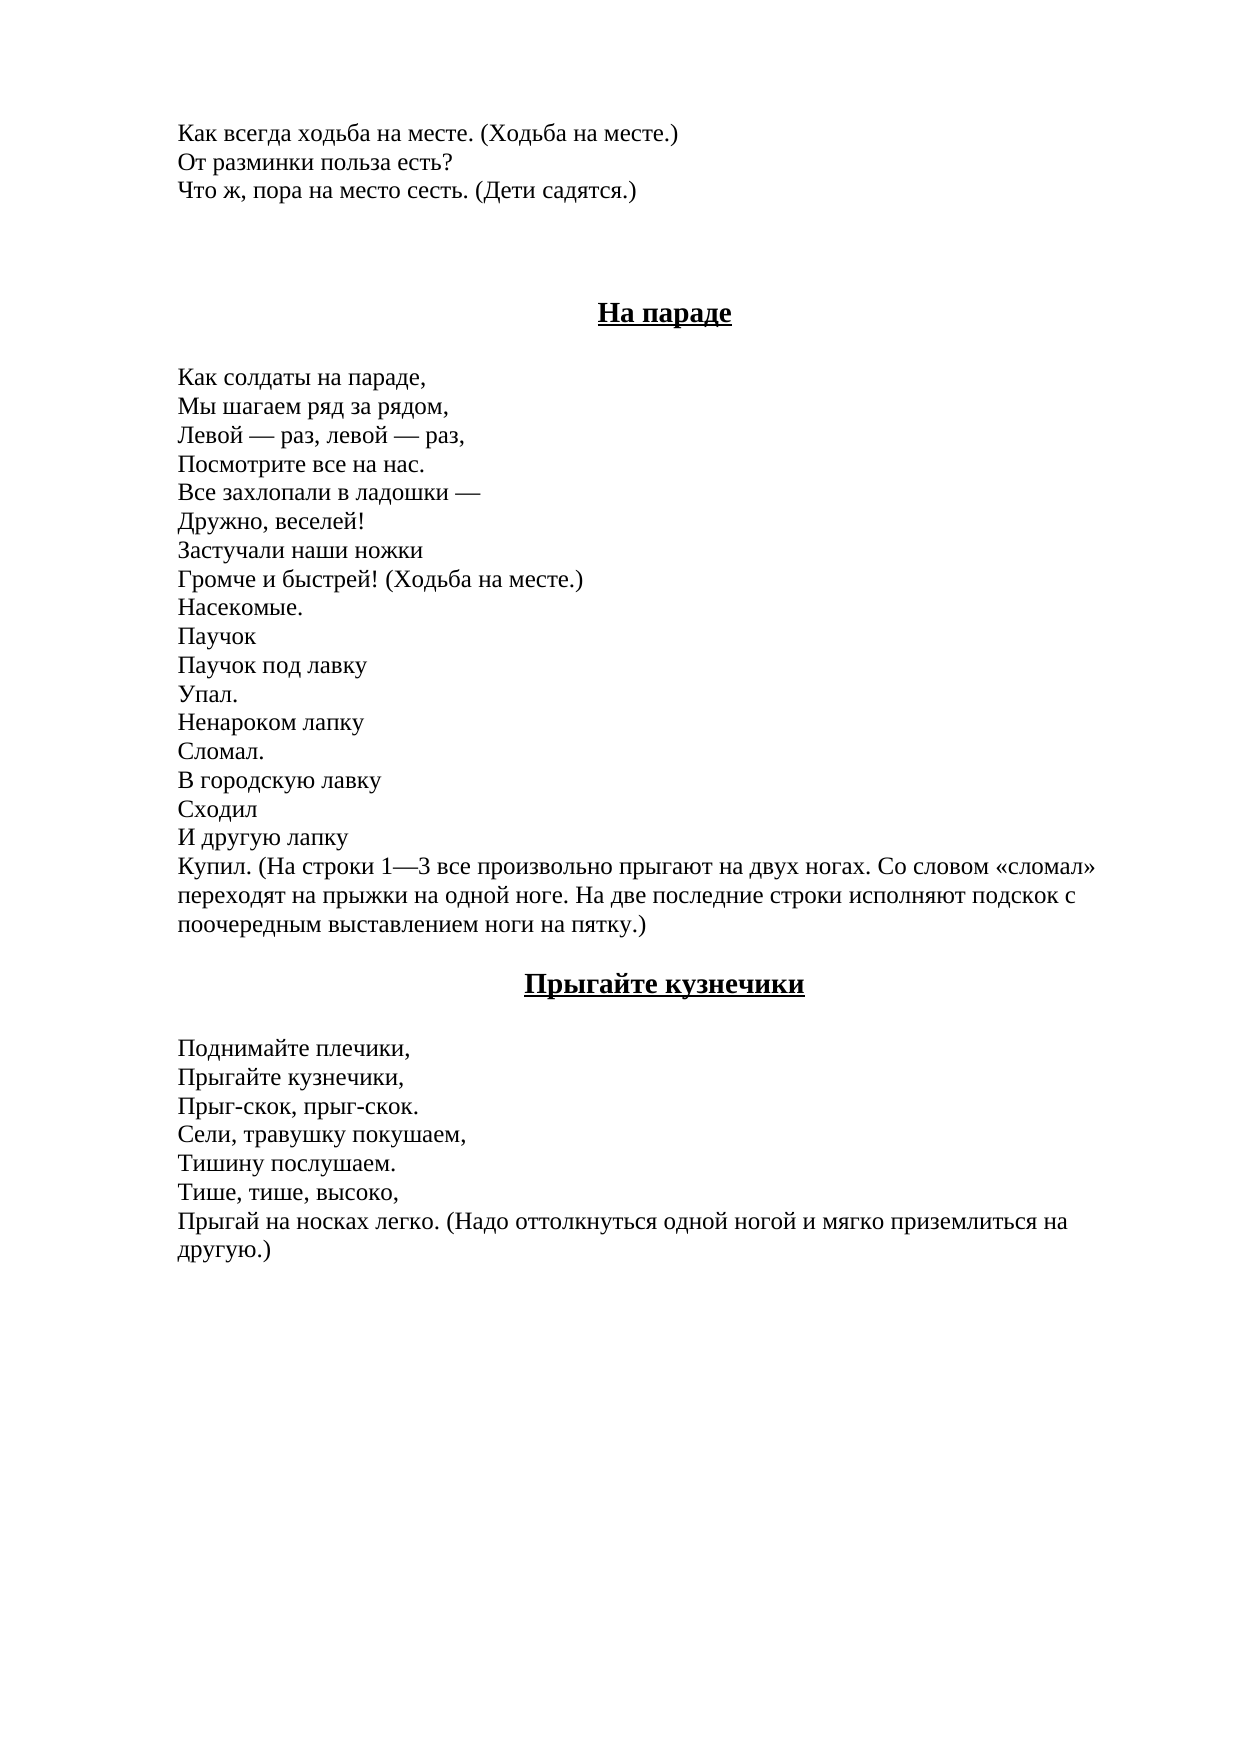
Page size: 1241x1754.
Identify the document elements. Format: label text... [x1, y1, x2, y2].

text Поднимайте плечики, [177, 1033, 1152, 1062]
text Паучок [177, 621, 1152, 650]
text Громче и быстрей! (Ходьба на месте.) [177, 564, 1152, 592]
text Застучали наши ножки [177, 535, 1152, 564]
text Тише, тише, высоко, [177, 1177, 1152, 1206]
text Как всегда ходьба на месте. (Ходьба на месте.) [177, 118, 1152, 147]
text В городскую лавку [177, 765, 1152, 794]
text Левой — раз, левой — раз, [177, 420, 1152, 449]
text Сходил [177, 794, 1152, 822]
text Сели, травушку покушаем, [177, 1119, 1152, 1148]
text Прыгайте кузнечики [177, 966, 1152, 1000]
text Упал. [177, 679, 1152, 707]
text Тишину послушаем. [177, 1148, 1152, 1177]
text Все захлопали в ладошки — [177, 477, 1152, 506]
text Ненароком лапку [177, 707, 1152, 736]
text Паучок под лавку [177, 650, 1152, 679]
text На параде [177, 295, 1152, 329]
text Прыгайте кузнечики, [177, 1062, 1152, 1091]
text Дружно, веселей! [177, 506, 1152, 535]
text Сломал. [177, 736, 1152, 765]
text Как солдаты на параде, [177, 362, 1152, 391]
text Посмотрите все на нас. [177, 449, 1152, 477]
text От разминки польза есть? [177, 147, 1152, 176]
text Купил. (На строки 1—3 все произвольно прыгают на двух ногах. Со словом «сломал» переходят на прыжки на одной ноге. На две последние строки исполняют подскок с поочередным выставлением ноги на пятку.) [177, 851, 1152, 937]
text И другую лапку [177, 822, 1152, 851]
text Мы шагаем ряд за рядом, [177, 391, 1152, 420]
text Насекомые. [177, 592, 1152, 621]
text Что ж, пора на место сесть. (Дети садятся.) [177, 176, 1152, 204]
text Прыгай на носках легко. (Надо оттолкнуться одной ногой и мягко приземлиться на другую.) [177, 1206, 1152, 1263]
text Прыг-скок, прыг-скок. [177, 1091, 1152, 1119]
